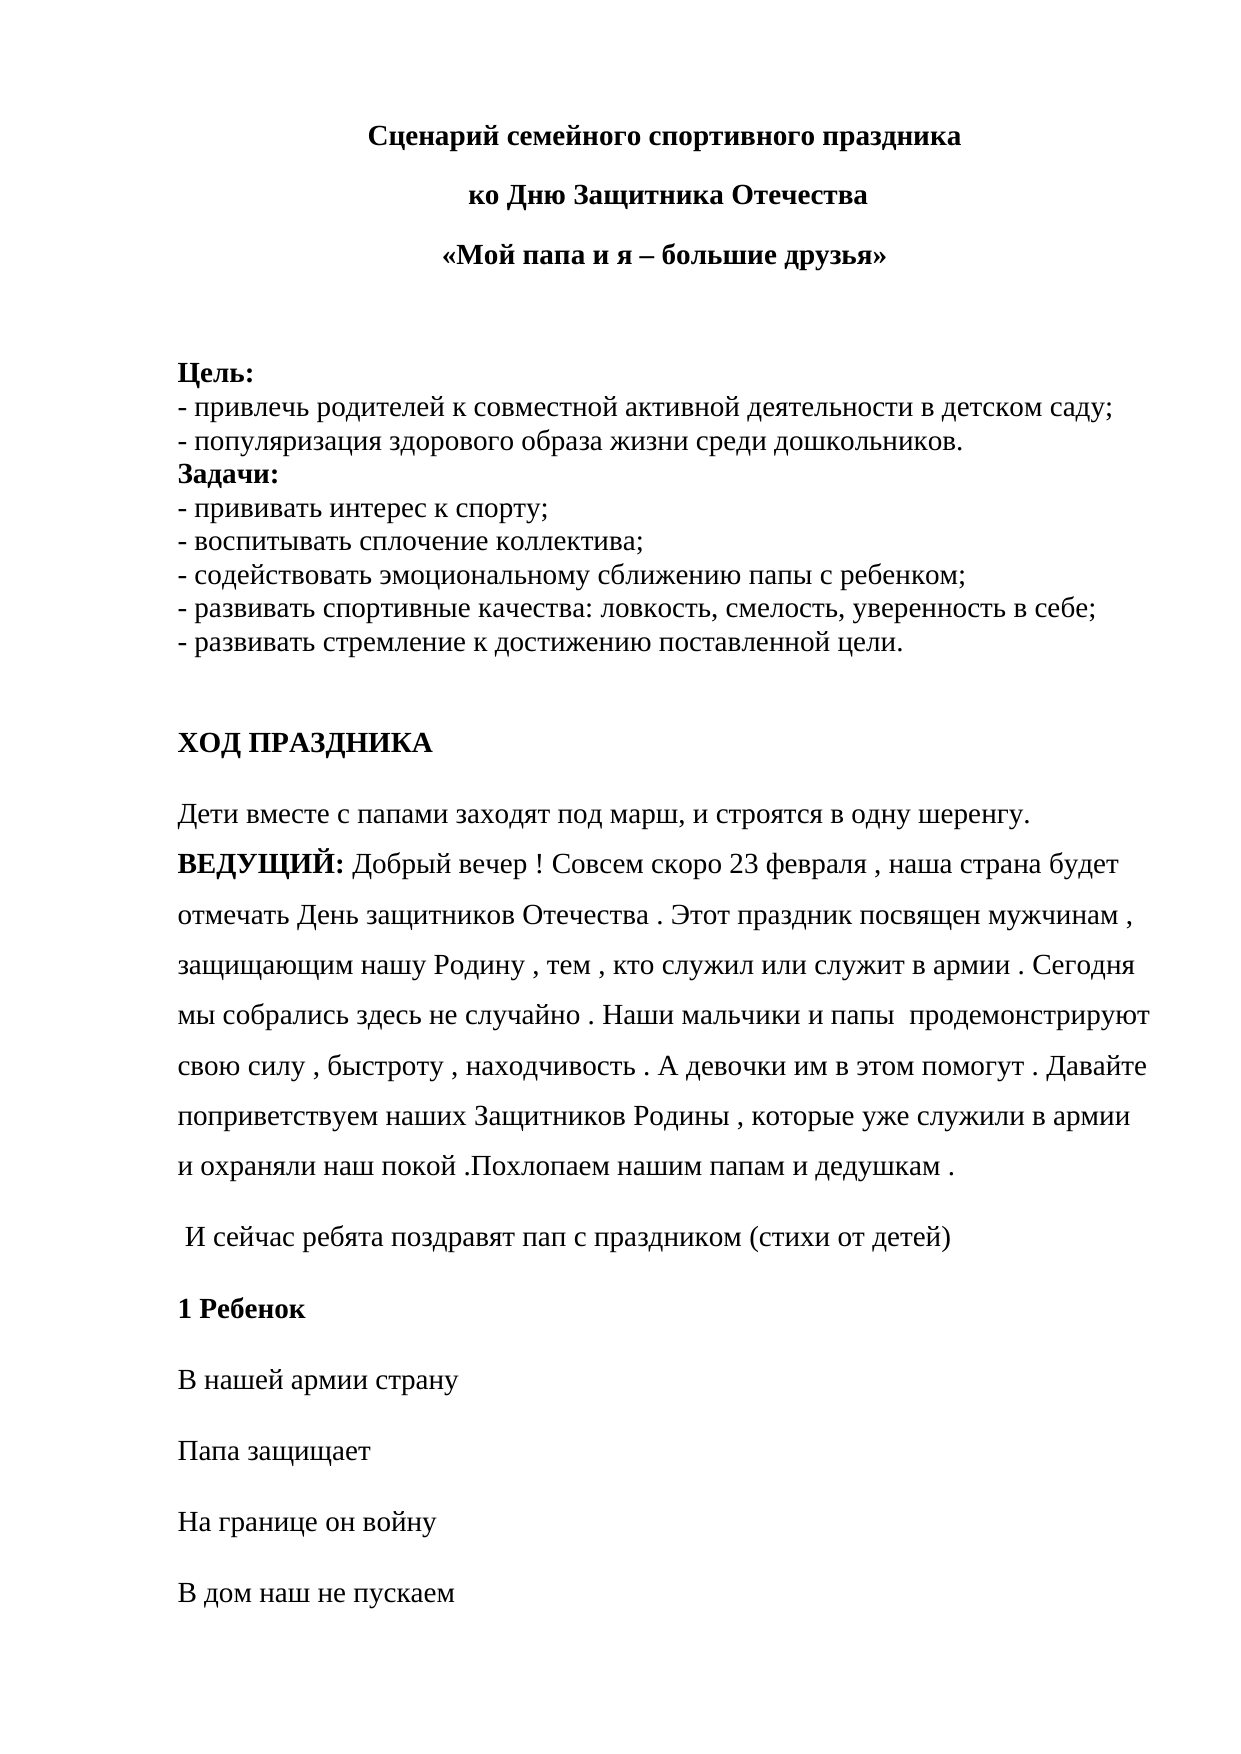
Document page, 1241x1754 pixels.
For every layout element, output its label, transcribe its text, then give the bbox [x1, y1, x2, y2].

text Сценарий семейного спортивного праздника [177, 118, 1152, 152]
text - содействовать эмоциональному сближению папы с ребенком; [177, 557, 1152, 590]
text Задачи: [177, 456, 1152, 490]
text «Мой папа и я – большие друзья» [177, 237, 1152, 270]
text ко Дню Защитника Отечества [177, 177, 1152, 211]
text - популяризация здорового образа жизни среди дошкольников. [177, 423, 1152, 456]
text В дом наш не пускаем [177, 1575, 1152, 1609]
text - привлечь родителей к совместной активной деятельности в детском саду; [177, 389, 1152, 423]
text В нашей армии страну [177, 1362, 1152, 1395]
text - развивать спортивные качества: ловкость, смелость, уверенность в себе; [177, 590, 1152, 624]
text - воспитывать сплочение коллектива; [177, 523, 1152, 557]
text Дети вместе с папами заходят под марш, и строятся в одну шеренгу. ВЕДУЩИЙ: Добрый вечер ! Совсем скоро 23 февраля , наша страна будет отмечать День защитников Отечества . Этот праздник посвящен мужчинам , защищающим нашу Родину , тем , кто служил или служит в армии . Сегодня мы собрались здесь не случайно . Наши мальчики и папы продемонстрируют свою силу , быстроту , находчивость . А девочки им в этом помогут . Давайте поприветствуем наших Защитников Родины , которые уже служили в армии и охраняли наш покой .Похлопаем нашим папам и дедушкам . [177, 796, 1152, 1182]
text И сейчас ребята поздравят пап с праздником (стихи от детей) [177, 1219, 1152, 1253]
text ХОД ПРАЗДНИКА [177, 725, 1152, 759]
text - прививать интерес к спорту; [177, 490, 1152, 523]
text Папа защищает [177, 1433, 1152, 1467]
text - развивать стремление к достижению поставленной цели. [177, 624, 1152, 657]
text 1 Ребенок [177, 1291, 1152, 1324]
text На границе он войну [177, 1504, 1152, 1538]
text Цель: [177, 356, 1152, 389]
